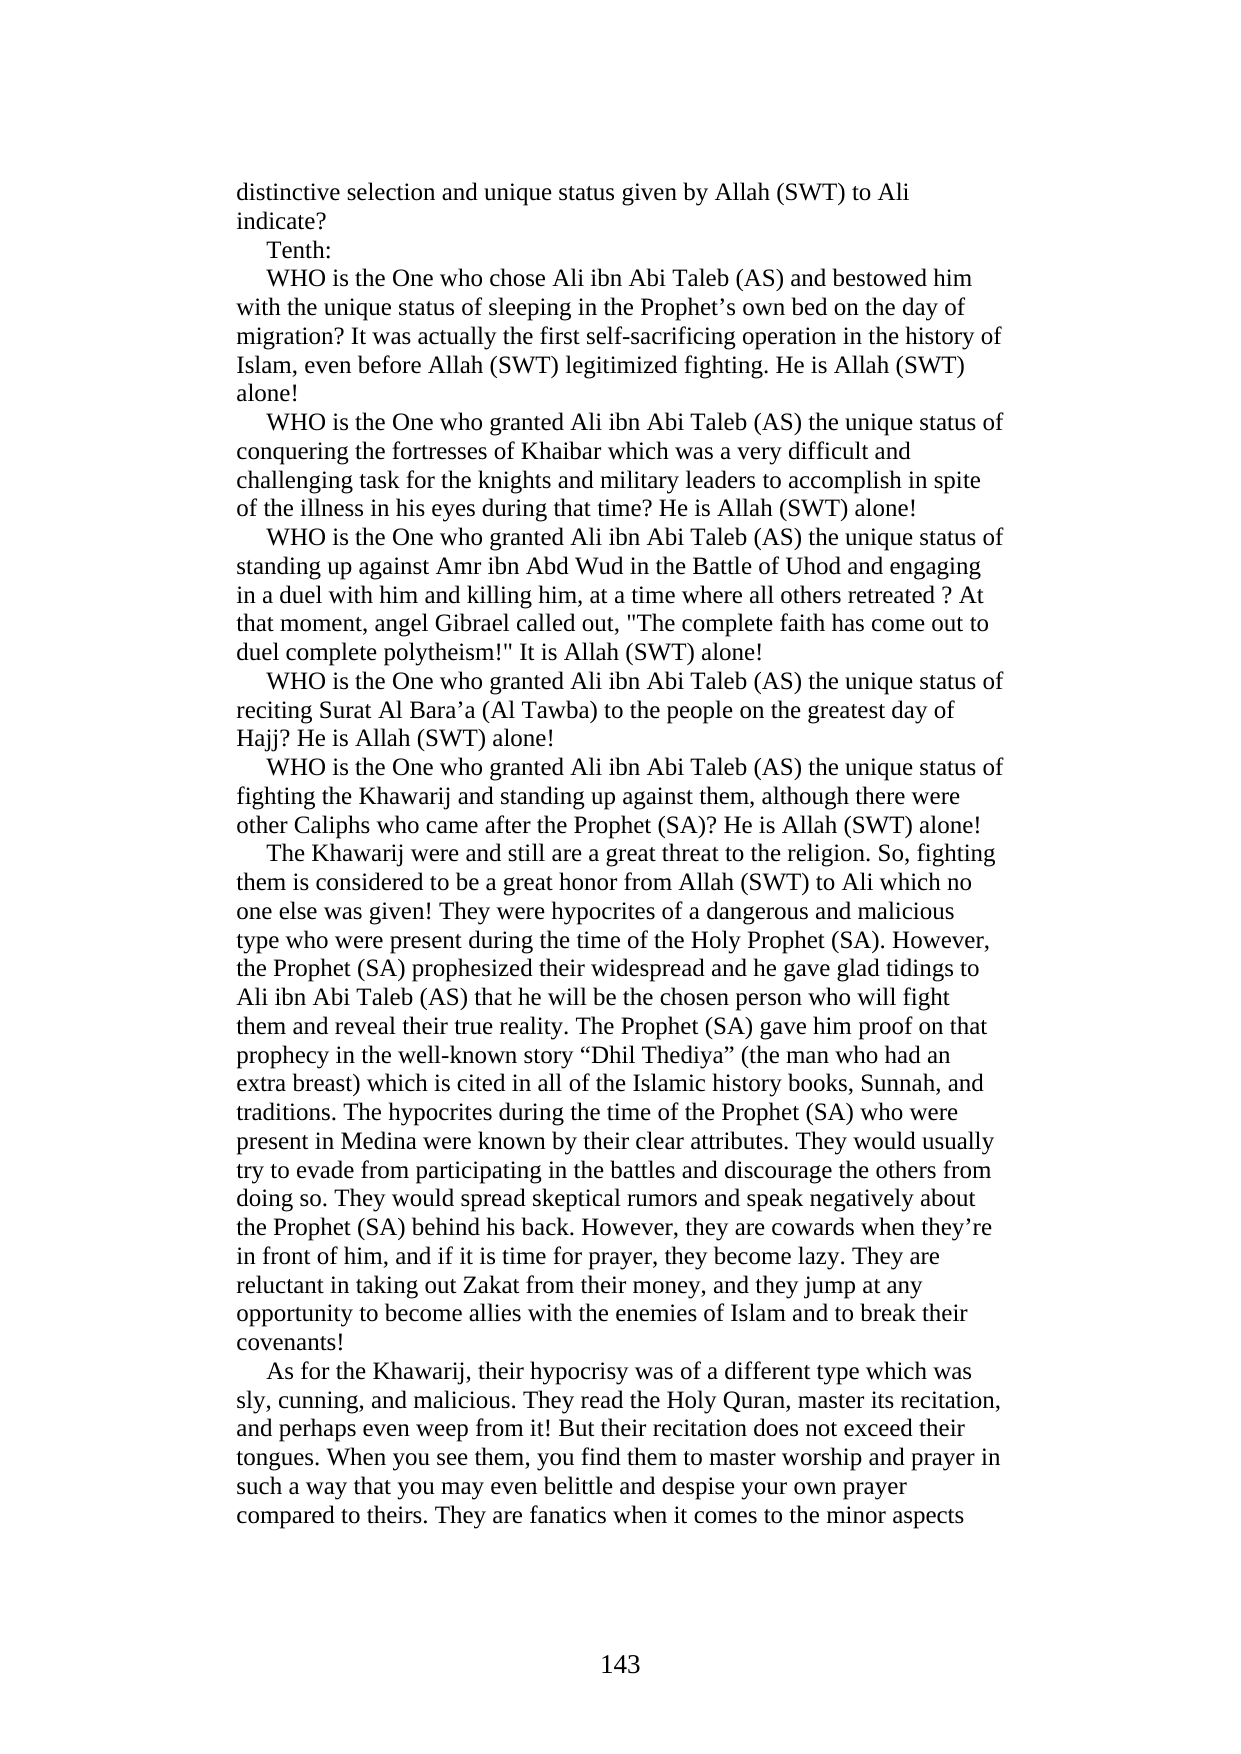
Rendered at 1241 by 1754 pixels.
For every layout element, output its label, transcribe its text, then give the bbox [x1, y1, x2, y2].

text Tenth: [236, 235, 1004, 263]
text WHO is the One who chose Ali ibn Abi Taleb (AS) and bestowed him with the unique status of sleeping in the Prophet’s own bed on the day of migration? It was actually the first self-sacrificing operation in the history of Islam, even before Allah (SWT) legitimized fighting. He is Allah (SWT) alone! [236, 263, 1004, 407]
text The Khawarij were and still are a great threat to the religion. So, fighting them is considered to be a great honor from Allah (SWT) to Ali which no one else was given! They were hypocrites of a dangerous and malicious type who were present during the time of the Holy Prophet (SA). However, the Prophet (SA) prophesized their widespread and he gave glad tidings to Ali ibn Abi Taleb (AS) that he will be the chosen person who will fight them and reveal their true reality. The Prophet (SA) gave him proof on that prophecy in the well-known story “Dhil Thediya” (the man who had an extra breast) which is cited in all of the Islamic history books, Sunnah, and traditions. The hypocrites during the time of the Prophet (SA) who were present in Medina were known by their clear attributes. They would usually try to evade from participating in the battles and discourage the others from doing so. They would spread skeptical rumors and speak negatively about the Prophet (SA) behind his back. However, they are cowards when they’re in front of him, and if it is time for prayer, they become lazy. They are reluctant in taking out Zakat from their money, and they jump at any opportunity to become allies with the enemies of Islam and to break their covenants! [236, 838, 1004, 1356]
text WHO is the One who granted Ali ibn Abi Taleb (AS) the unique status of reciting Surat Al Bara’a (Al Tawba) to the people on the greatest day of Hajj? He is Allah (SWT) alone! [236, 666, 1004, 752]
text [236, 1356, 1004, 1528]
text WHO is the One who granted Ali ibn Abi Taleb (AS) the unique status of conquering the fortresses of Khaibar which was a very difficult and challenging task for the knights and military leaders to accomplish in spite of the illness in his eyes during that time? He is Allah (SWT) alone! [236, 407, 1004, 522]
text WHO is the One who granted Ali ibn Abi Taleb (AS) the unique status of standing up against Amr ibn Abd Wud in the Battle of Uhod and engaging in a duel with him and killing him, at a time where all others retreated ? At that moment, angel Gibrael called out, "The complete faith has come out to duel complete polytheism!" It is Allah (SWT) alone! [236, 522, 1004, 666]
text WHO is the One who granted Ali ibn Abi Taleb (AS) the unique status of fighting the Khawarij and standing up against them, although there were other Caliphs who came after the Prophet (SA)? He is Allah (SWT) alone! [236, 752, 1004, 838]
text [236, 177, 1004, 235]
